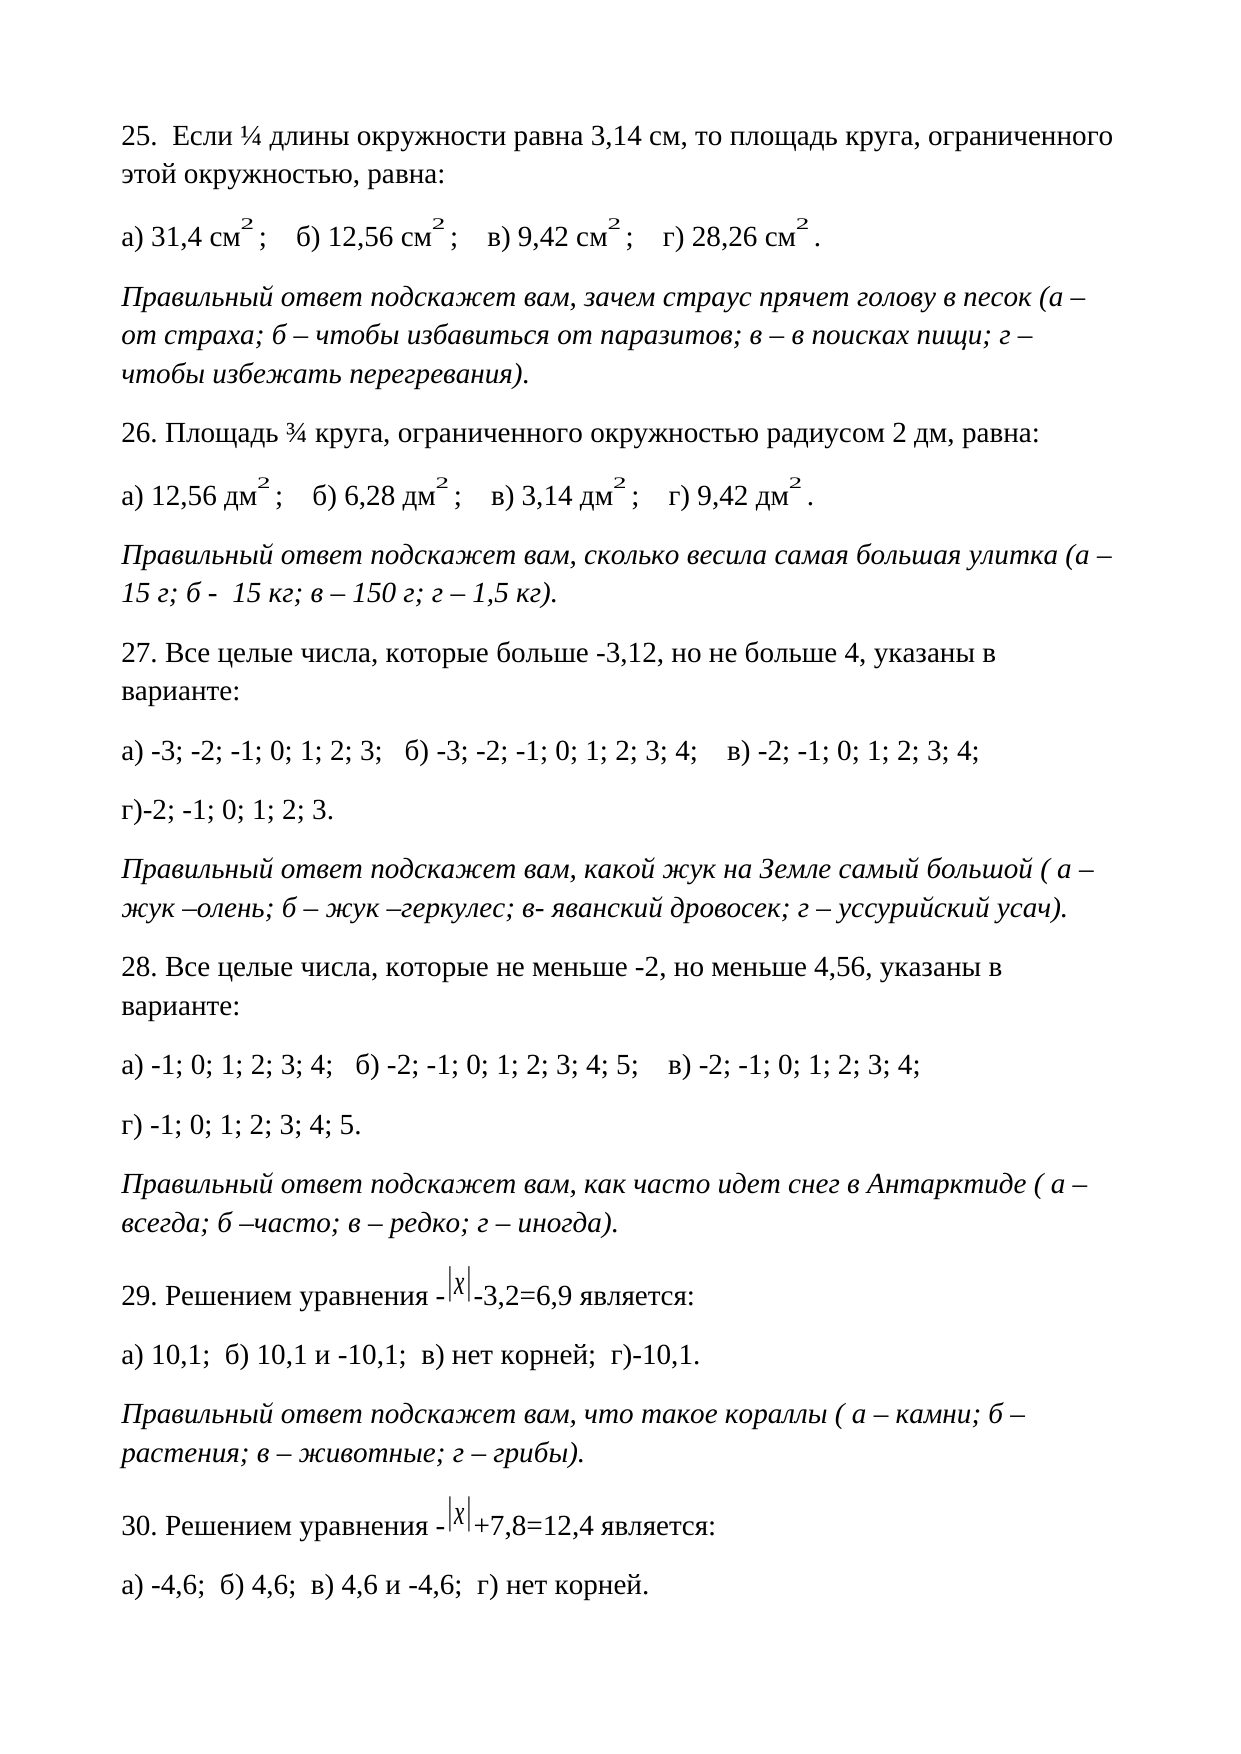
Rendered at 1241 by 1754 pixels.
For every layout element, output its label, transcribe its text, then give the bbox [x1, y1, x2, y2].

text а) 12,56 дм; б) 6,28 дм; в) 3,14 дм; г) 9,42 дм. [121, 474, 1115, 511]
text а) -4,6; б) 4,6; в) 4,6 и -4,6; г) нет корней. [121, 1567, 1115, 1601]
text а) -3; -2; -1; 0; 1; 2; 3; б) -3; -2; -1; 0; 1; 2; 3; 4; в) -2; -1; 0; 1; 2; 3; 4; [121, 733, 1115, 766]
text 26. Площадь ¾ круга, ограниченного окружностью радиусом 2 дм, равна: [121, 415, 1115, 449]
text 30. Решением уравнения -+7,8=12,4 является: [121, 1494, 1115, 1541]
text а) 10,1; б) 10,1 и -10,1; в) нет корней; г)-10,1. [121, 1337, 1115, 1371]
text 29. Решением уравнения --3,2=6,9 является: [121, 1264, 1115, 1311]
text Правильный ответ подскажет вам, как часто идет снег в Антарктиде ( а – всегда; б –часто; в – редко; г – иногда). [121, 1166, 1115, 1238]
text г) -1; 0; 1; 2; 3; 4; 5. [121, 1107, 1115, 1140]
text Правильный ответ подскажет вам, какой жук на Земле самый большой ( а – жук –олень; б – жук –геркулес; в- яванский дровосек; г – уссурийский усач). [121, 852, 1115, 924]
text г)-2; -1; 0; 1; 2; 3. [121, 792, 1115, 826]
text 25. Если ¼ длины окружности равна , то площадь круга, ограниченного этой окружностью, равна: [121, 118, 1115, 190]
text Правильный ответ подскажет вам, что такое кораллы ( а – камни; б – растения; в – животные; г – грибы). [121, 1396, 1115, 1468]
text 28. Все целые числа, которые не меньше -2, но меньше 4,56, указаны в варианте: [121, 949, 1115, 1022]
text а) ; б) ; в) ; г) . [121, 216, 1115, 253]
text Правильный ответ подскажет вам, сколько весила самая большая улитка (а – ; б - ; в – ; г – ). [121, 537, 1115, 609]
text а) -1; 0; 1; 2; 3; 4; б) -2; -1; 0; 1; 2; 3; 4; 5; в) -2; -1; 0; 1; 2; 3; 4; [121, 1047, 1115, 1081]
text 27. Все целые числа, которые больше -3,12, но не больше 4, указаны в варианте: [121, 635, 1115, 707]
text Правильный ответ подскажет вам, зачем страус прячет голову в песок (а – от страха; б – чтобы избавиться от паразитов; в – в поисках пищи; г – чтобы избежать перегревания). [121, 279, 1115, 389]
